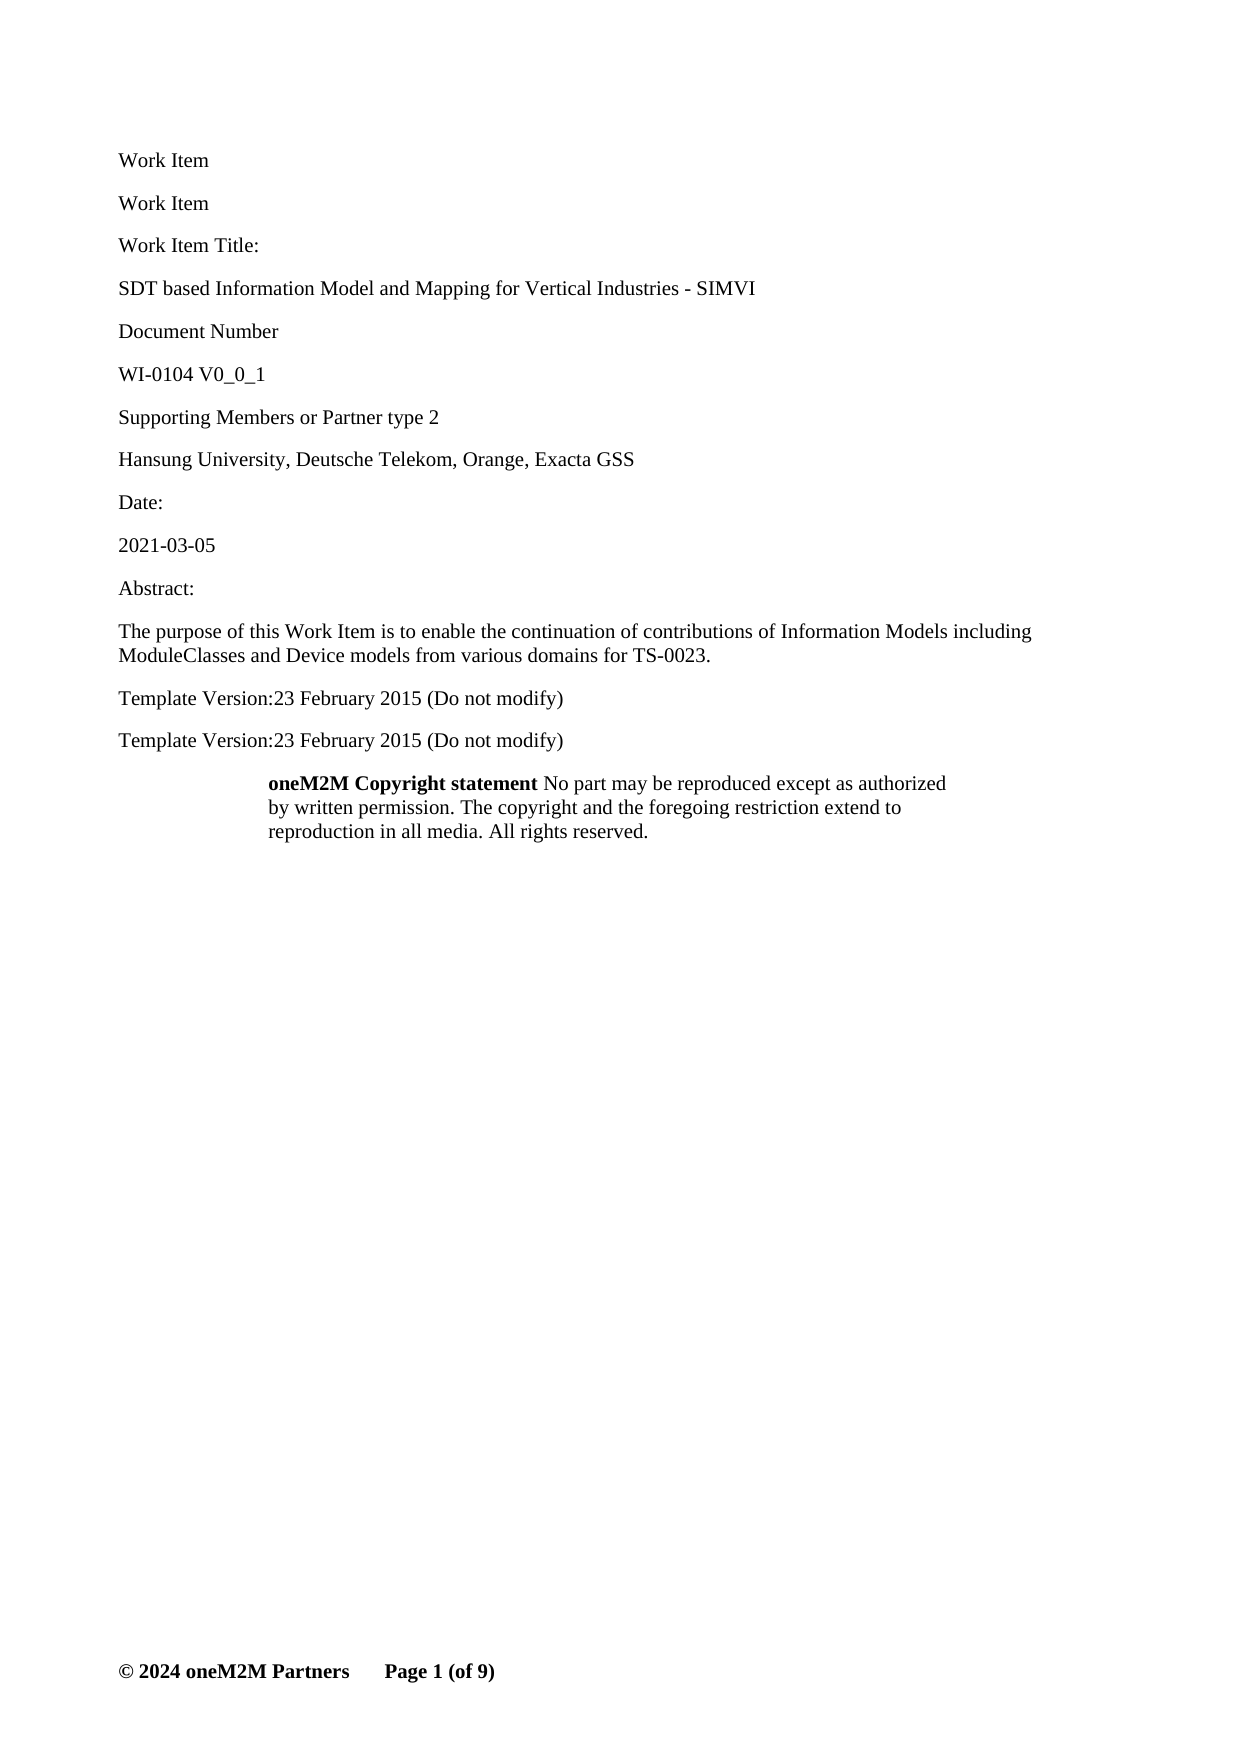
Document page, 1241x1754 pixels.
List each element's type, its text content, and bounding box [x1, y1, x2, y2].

text oneM2M Copyright statement No part may be reproduced except as authorized by written permission. The copyright and the foregoing restriction extend to reproduction in all media. All rights reserved. [268, 771, 972, 843]
